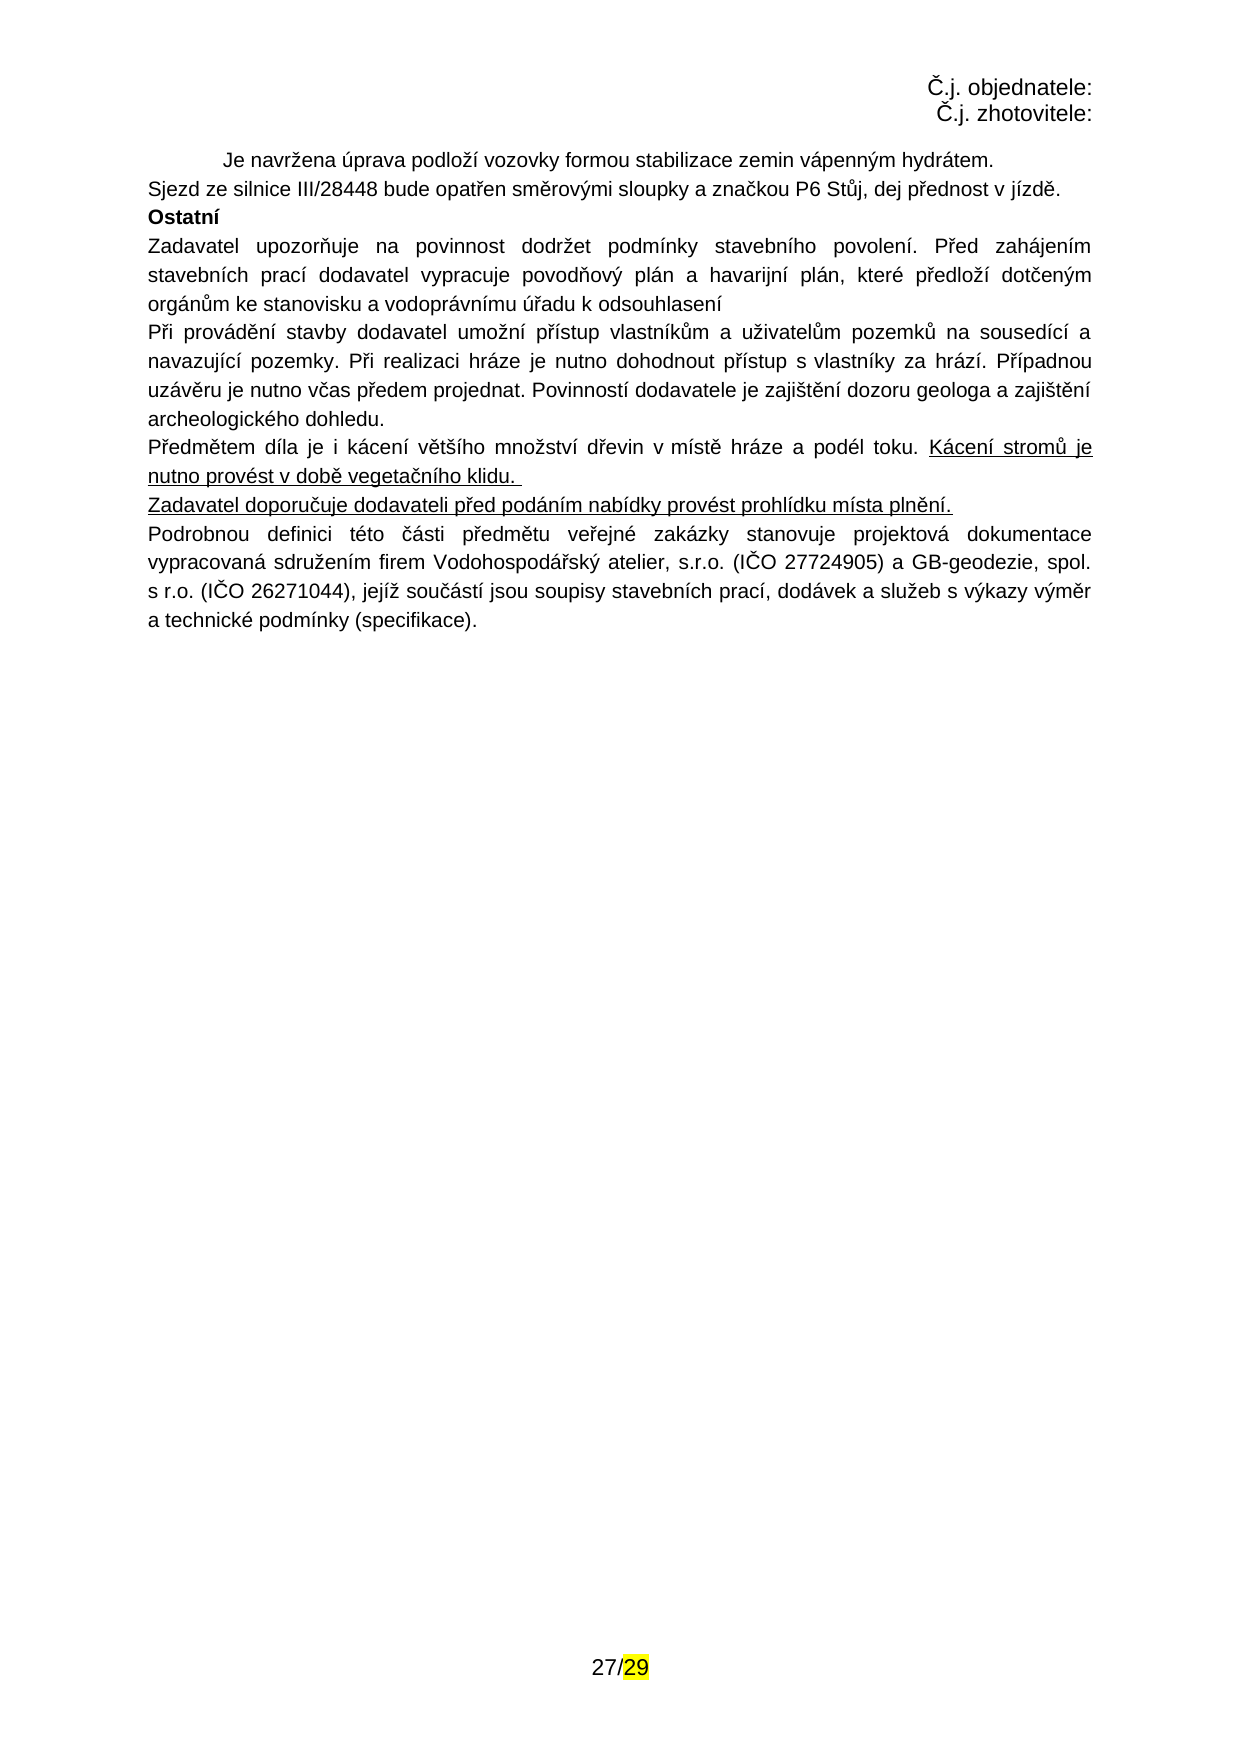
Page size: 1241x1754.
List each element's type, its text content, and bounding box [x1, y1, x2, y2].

text Při provádění stavby dodavatel umožní přístup vlastníkům a uživatelům pozemků na sousedící a navazující pozemky. Při realizaci hráze je nutno dohodnout přístup s vlastníky za hrází. Případnou uzávěru je nutno včas předem projednat. Povinností dodavatele je zajištění dozoru geologa a zajištění archeologického dohledu. [148, 320, 1093, 430]
text Předmětem díla je i kácení většího množství dřevin v místě hráze a podél toku. Kácení stromů je nutno provést v době vegetačního klidu. [148, 435, 1093, 488]
text Zadavatel upozorňuje na povinnost dodržet podmínky stavebního povolení. Před zahájením stavebních prací dodavatel vypracuje povodňový plán a havarijní plán, které předloží dotčeným orgánům ke stanovisku a vodoprávnímu úřadu k odsouhlasení [148, 234, 1093, 315]
list Sjezd ze silnice III/28448 bude opatřen směrovými sloupky a značkou P6 Stůj, dej přednost v jízdě. [148, 176, 1093, 200]
text Zadavatel doporučuje dodavateli před podáním nabídky provést prohlídku místa plnění. [148, 493, 1093, 517]
text Podrobnou definici této části předmětu veřejné zakázky stanovuje projektová dokumentace vypracovaná sdružením firem Vodohospodářský atelier, s.r.o. (IČO 27724905) a GB-geodezie, spol. s r.o. (IČO 26271044), jejíž součástí jsou soupisy stavebních prací, dodávek a služeb s výkazy výměr a technické podmínky (specifikace). [148, 521, 1093, 632]
text Ostatní [148, 205, 1093, 229]
list Je navržena úprava podloží vozovky formou stabilizace zemin vápenným hydrátem. [223, 148, 1093, 172]
